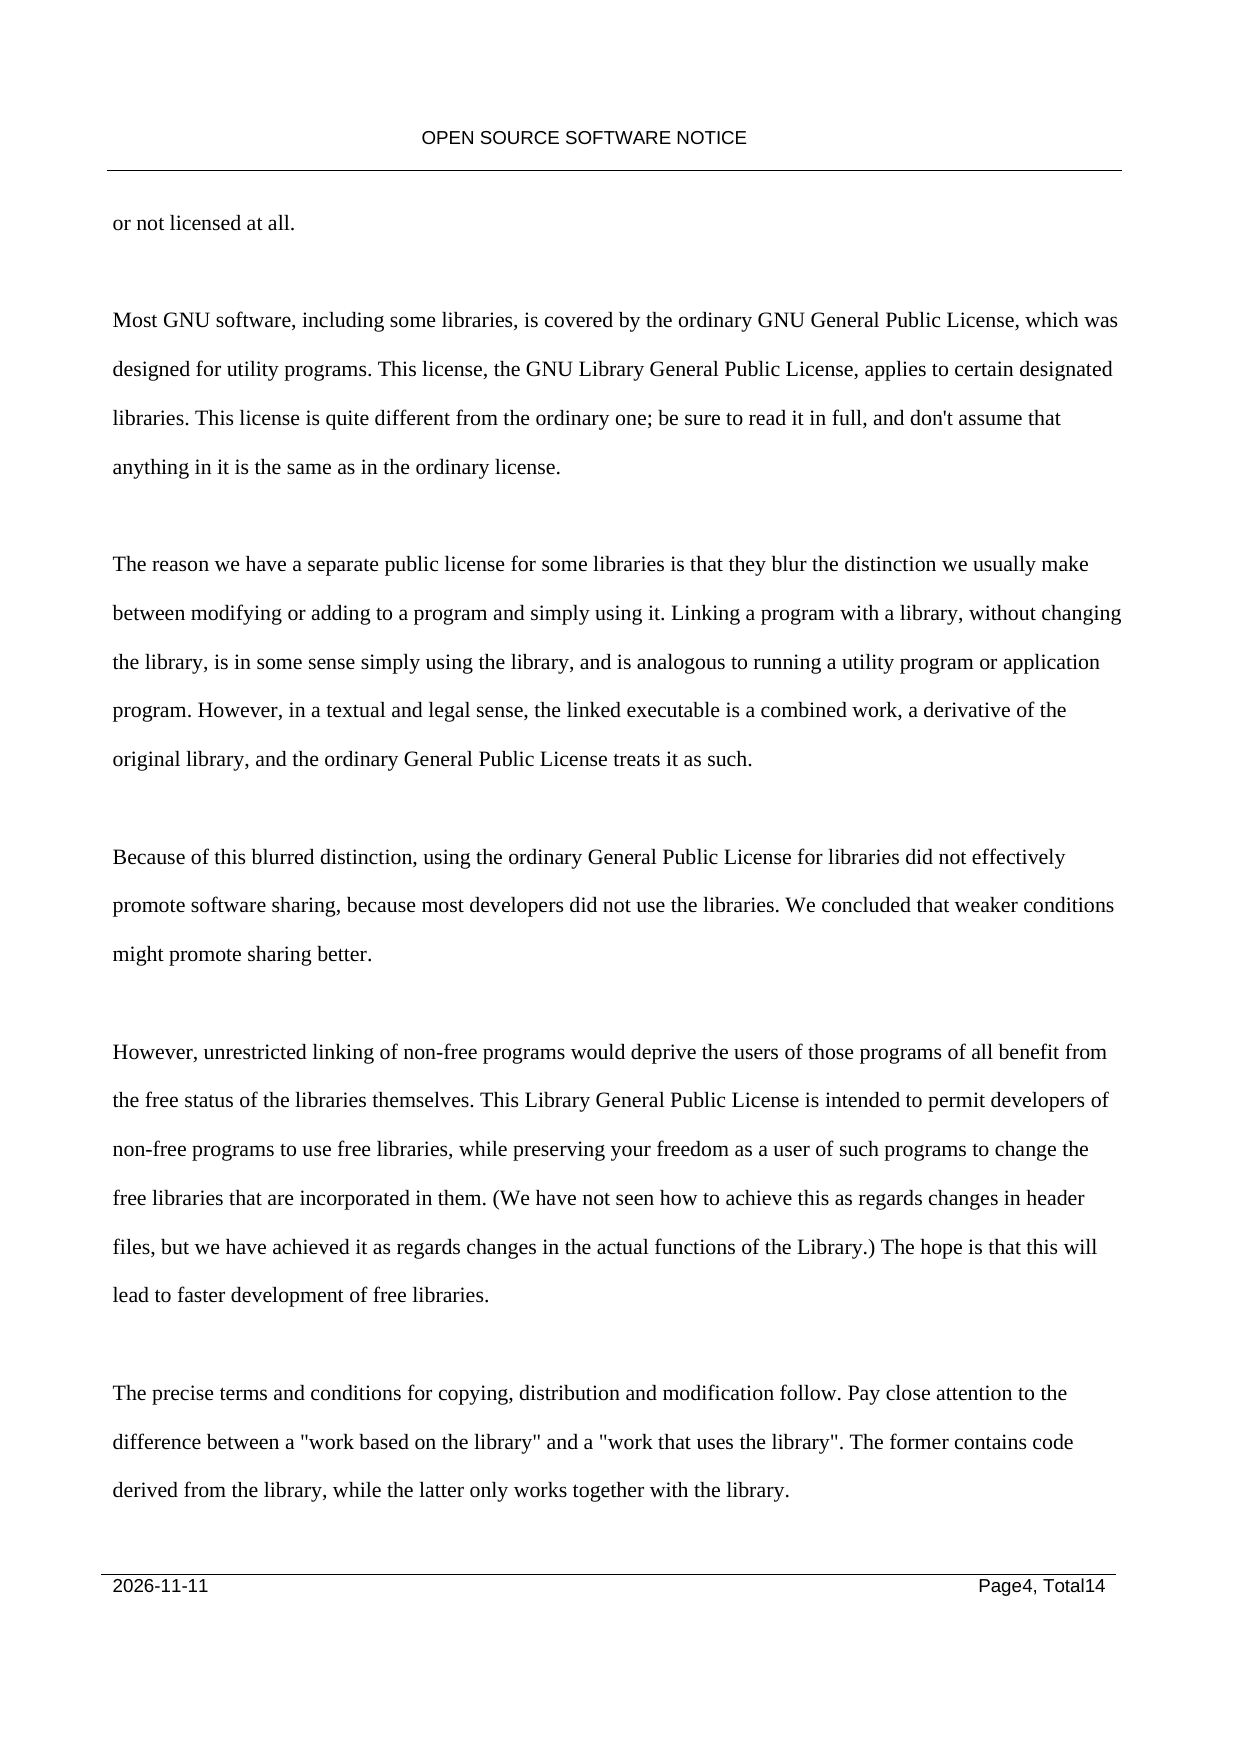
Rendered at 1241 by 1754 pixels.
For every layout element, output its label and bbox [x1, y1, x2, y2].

text [112, 206, 1128, 1506]
